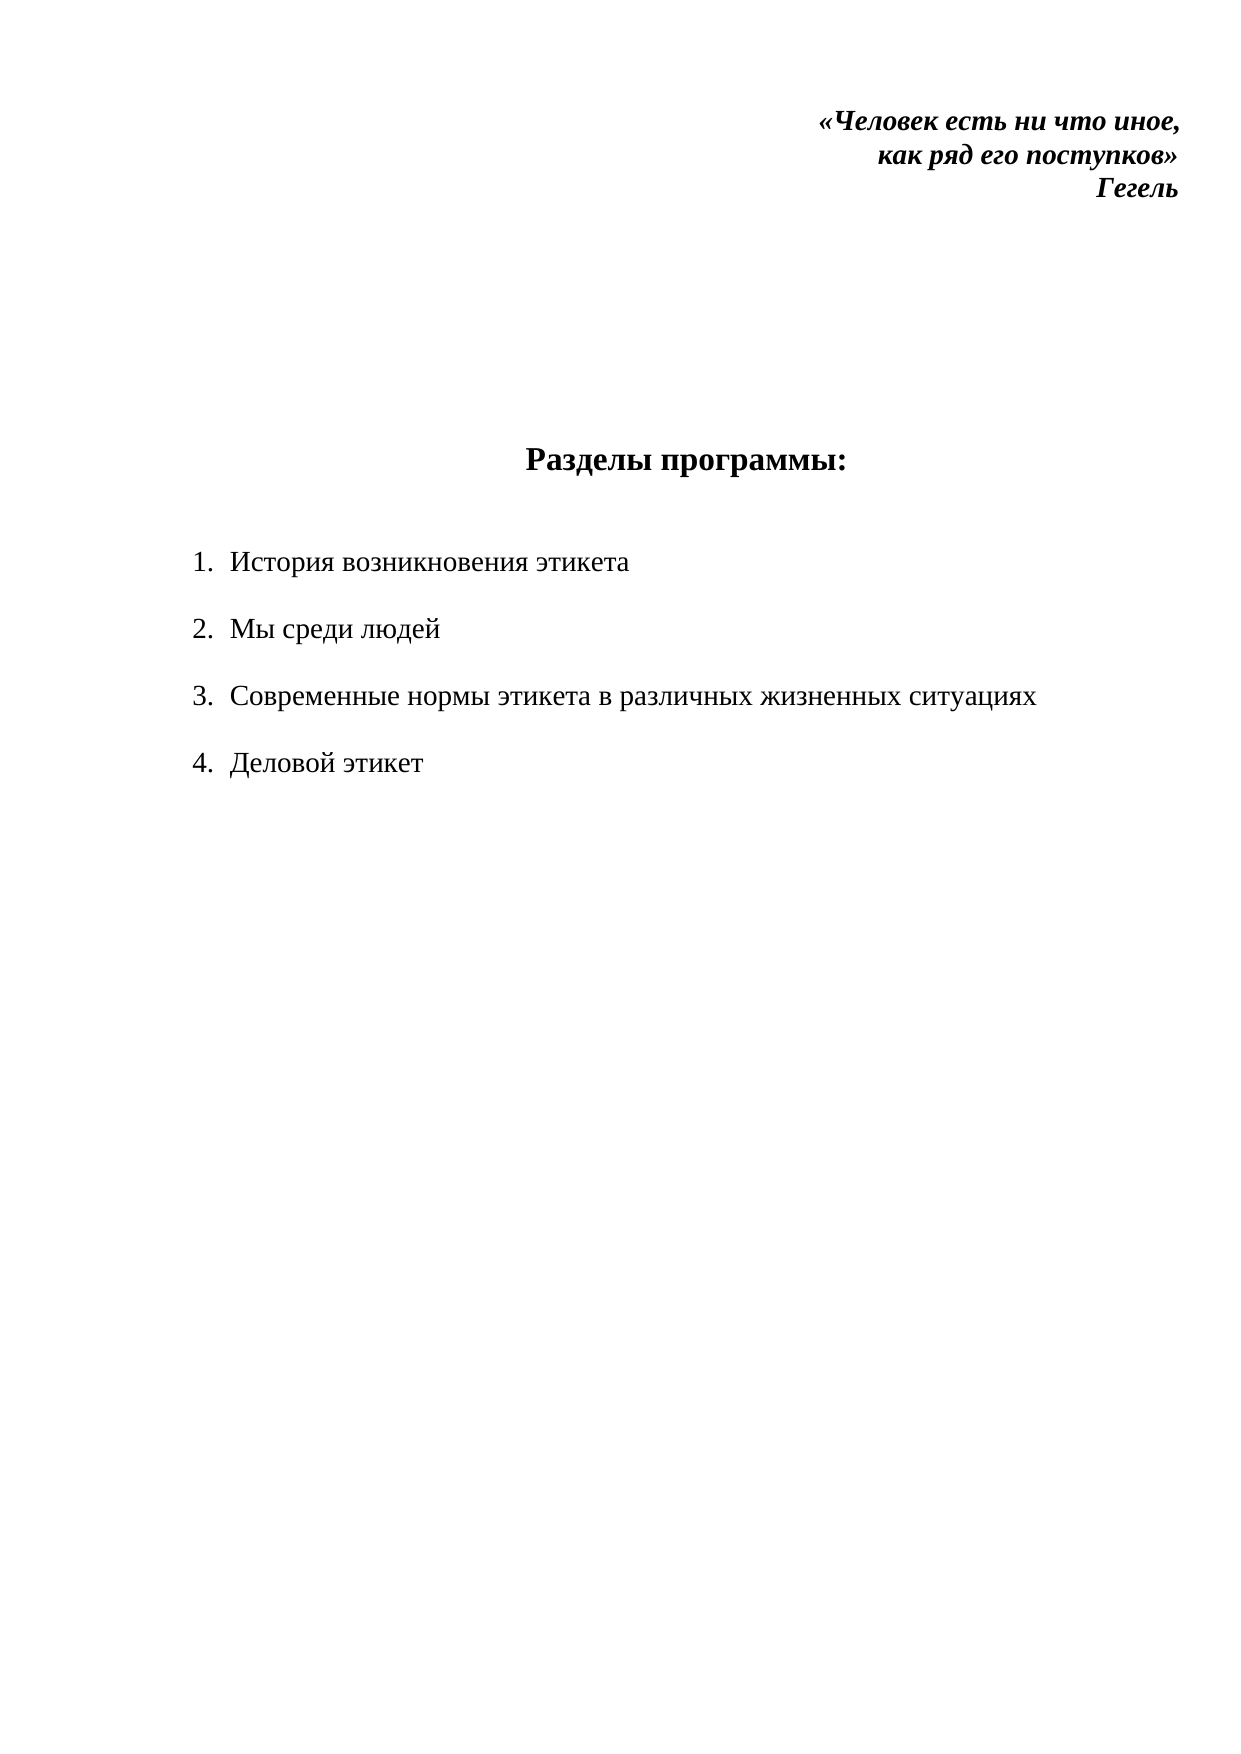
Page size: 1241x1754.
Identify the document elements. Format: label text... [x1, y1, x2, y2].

list Мы среди людей [192, 611, 1181, 645]
list История возникновения этикета [192, 544, 1181, 578]
text Разделы программы: [118, 439, 1181, 477]
text Гегель [118, 171, 1181, 204]
list Современные нормы этикета в различных жизненных ситуациях [192, 678, 1181, 712]
text как ряд его поступков» [118, 137, 1181, 171]
text «Человек есть ни что иное, [118, 103, 1181, 137]
list Деловой этикет [192, 746, 1181, 779]
